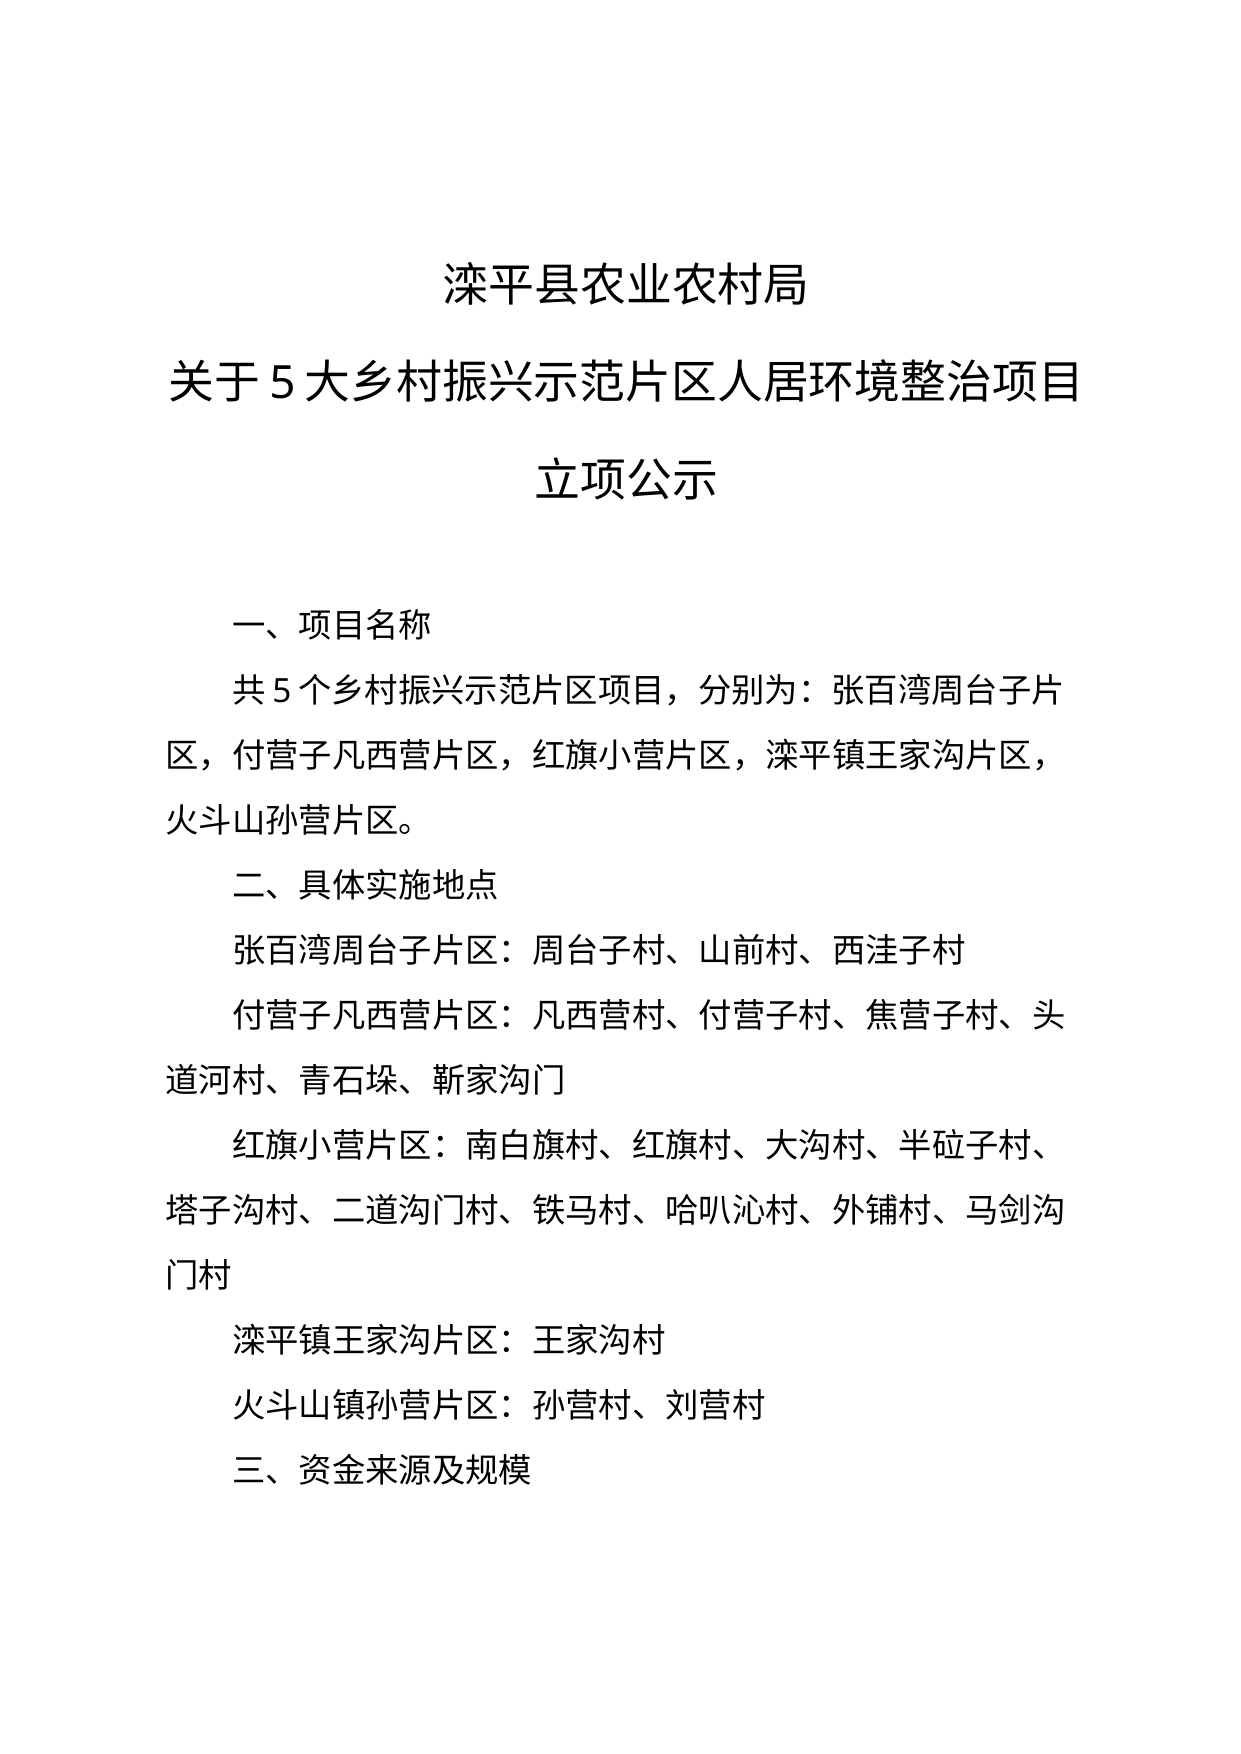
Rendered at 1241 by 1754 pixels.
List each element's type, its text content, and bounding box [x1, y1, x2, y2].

text 付营子凡西营片区：凡西营村、付营子村、焦营子村、头道河村、青石垛、靳家沟门 [165, 980, 1087, 1110]
text 张百湾周台子片区：周台子村、山前村、西洼子村 [165, 915, 1087, 980]
text 立项公示 [165, 428, 1087, 525]
text 共5个乡村振兴示范片区项目，分别为：张百湾周台子片区，付营子凡西营片区，红旗小营片区，滦平镇王家沟片区，火斗山孙营片区。 [165, 655, 1087, 850]
text 三、资金来源及规模 [165, 1435, 1087, 1500]
text 滦平镇王家沟片区：王家沟村 [165, 1305, 1087, 1370]
text 火斗山镇孙营片区：孙营村、刘营村 [165, 1370, 1087, 1435]
text 一、项目名称 [165, 590, 1087, 655]
text 红旗小营片区：南白旗村、红旗村、大沟村、半砬子村、塔子沟村、二道沟门村、铁马村、哈叭沁村、外铺村、马剑沟门村 [165, 1110, 1087, 1305]
text 关于5大乡村振兴示范片区人居环境整治项目 [165, 330, 1087, 428]
text 二、具体实施地点 [165, 850, 1087, 915]
text 滦平县农业农村局 [165, 233, 1087, 330]
